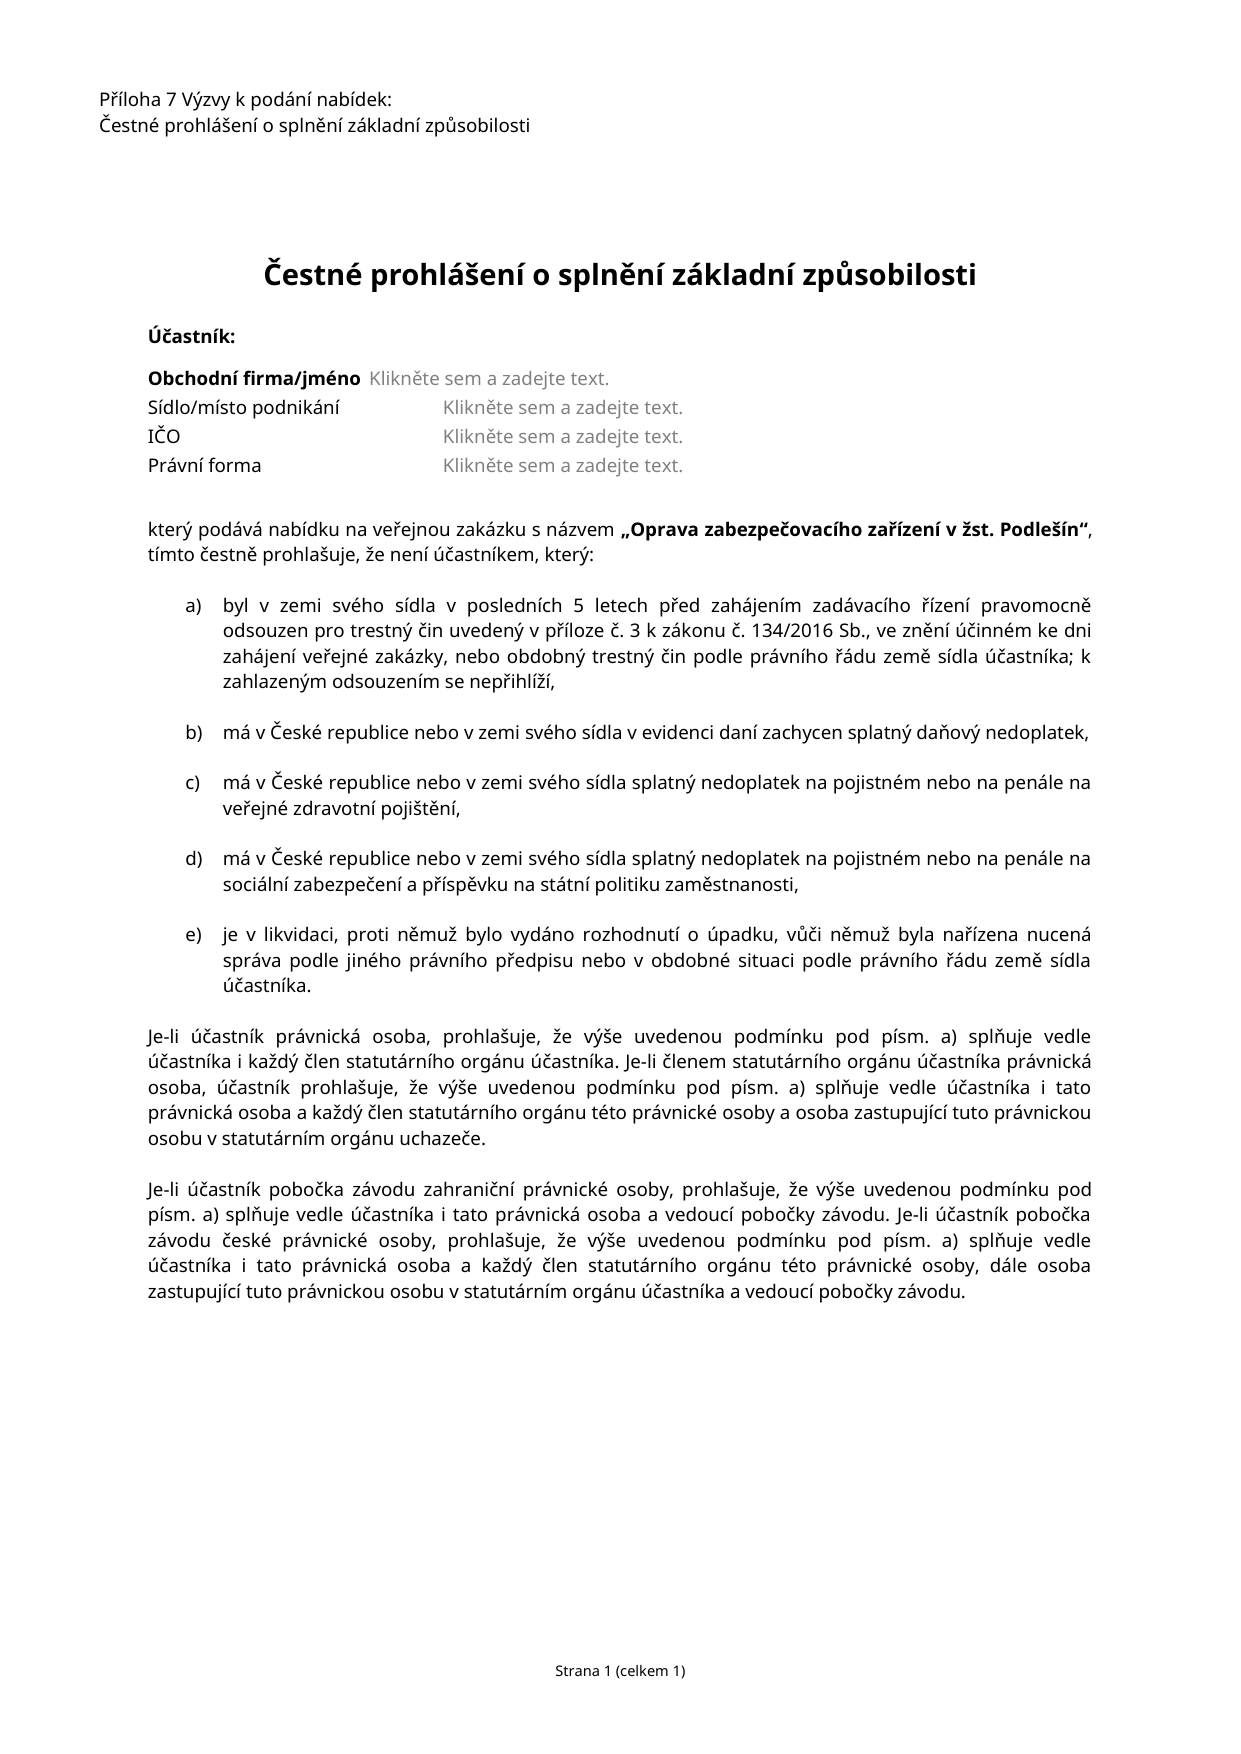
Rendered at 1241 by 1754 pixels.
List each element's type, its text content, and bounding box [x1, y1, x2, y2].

text Obchodní firma/jméno [148, 362, 1093, 391]
list má v České republice nebo v zemi svého sídla v evidenci daní zachycen splatný daňový nedoplatek, [185, 719, 1093, 744]
text IČO [148, 420, 1093, 449]
text který podává nabídku na veřejnou zakázku s názvem „Oprava zabezpečovacího zařízení v žst. Podlešín“, tímto čestně prohlašuje, že není účastníkem, který: [148, 516, 1093, 567]
list má v České republice nebo v zemi svého sídla splatný nedoplatek na pojistném nebo na penále na sociální zabezpečení a příspěvku na státní politiku zaměstnanosti, [185, 846, 1093, 897]
list má v České republice nebo v zemi svého sídla splatný nedoplatek na pojistném nebo na penále na veřejné zdravotní pojištění, [185, 769, 1093, 821]
list je v likvidaci, proti němuž bylo vydáno rozhodnutí o úpadku, vůči němuž byla nařízena nucená správa podle jiného právního předpisu nebo v obdobné situaci podle právního řádu země sídla účastníka. [185, 922, 1093, 998]
text Právní forma [148, 449, 1093, 478]
title Čestné prohlášení o splnění základní způsobilosti [148, 254, 1093, 293]
text Je-li účastník pobočka závodu zahraniční právnické osoby, prohlašuje, že výše uvedenou podmínku pod písm. a) splňuje vedle účastníka i tato právnická osoba a vedoucí pobočky závodu. Je-li účastník pobočka závodu české právnické osoby, prohlašuje, že výše uvedenou podmínku pod písm. a) splňuje vedle účastníka i tato právnická osoba a každý člen statutárního orgánu této právnické osoby, dále osoba zastupující tuto právnickou osobu v statutárním orgánu účastníka a vedoucí pobočky závodu. [148, 1176, 1093, 1304]
text Účastník: [148, 318, 1093, 349]
list byl v zemi svého sídla v posledních 5 letech před zahájením zadávacího řízení pravomocně odsouzen pro trestný čin uvedený v příloze č. 3 k zákonu č. 134/2016 Sb., ve znění účinném ke dni zahájení veřejné zakázky, nebo obdobný trestný čin podle právního řádu země sídla účastníka; k zahlazeným odsouzením se nepřihlíží, [185, 592, 1093, 694]
text Sídlo/místo podnikání [148, 391, 1093, 420]
text Je-li účastník právnická osoba, prohlašuje, že výše uvedenou podmínku pod písm. a) splňuje vedle účastníka i každý člen statutárního orgánu účastníka. Je-li členem statutárního orgánu účastníka právnická osoba, účastník prohlašuje, že výše uvedenou podmínku pod písm. a) splňuje vedle účastníka i tato právnická osoba a každý člen statutárního orgánu této právnické osoby a osoba zastupující tuto právnickou osobu v statutárním orgánu uchazeče. [148, 1023, 1093, 1151]
